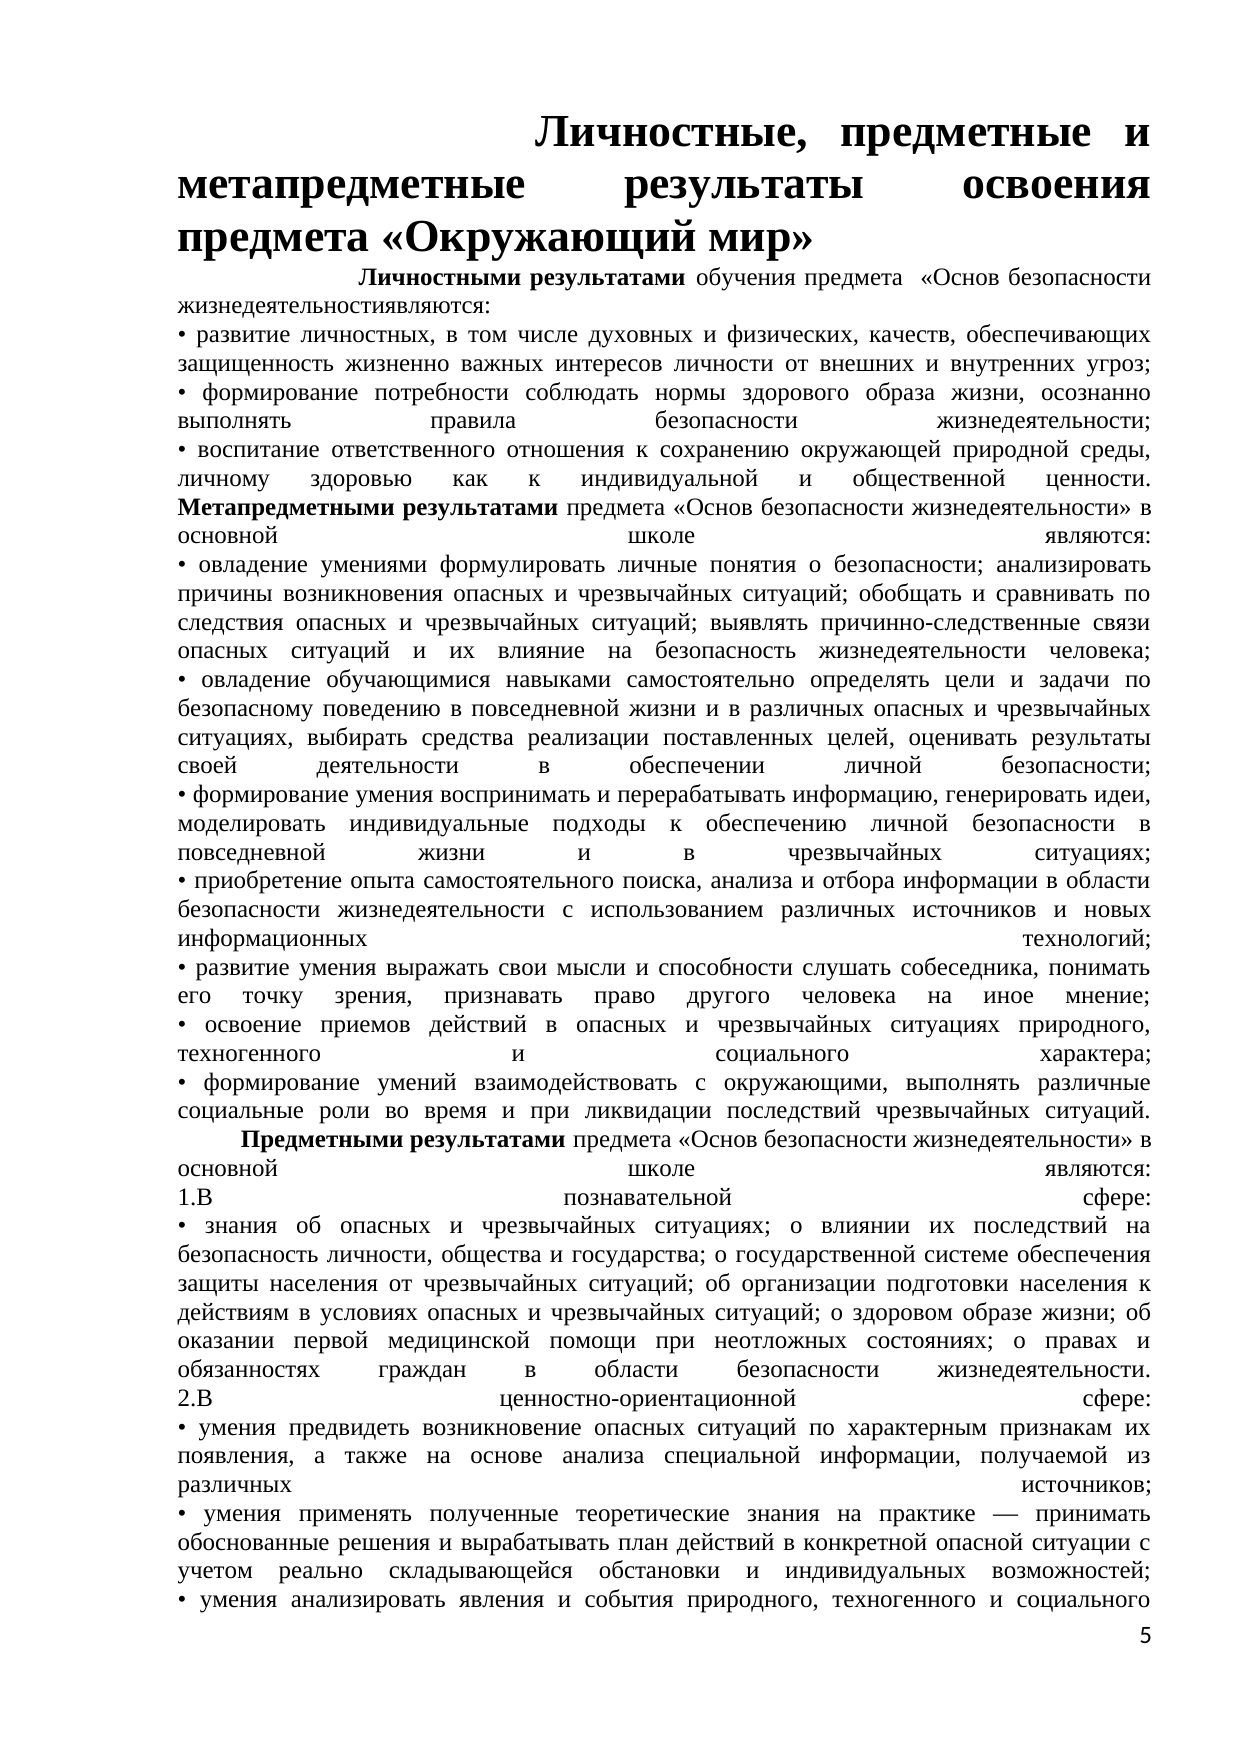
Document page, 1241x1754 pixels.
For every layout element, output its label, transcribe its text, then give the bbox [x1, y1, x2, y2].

text Личностные, предметные и метапредметные результаты освоения предмета «Окружающий мир» [177, 103, 1152, 262]
